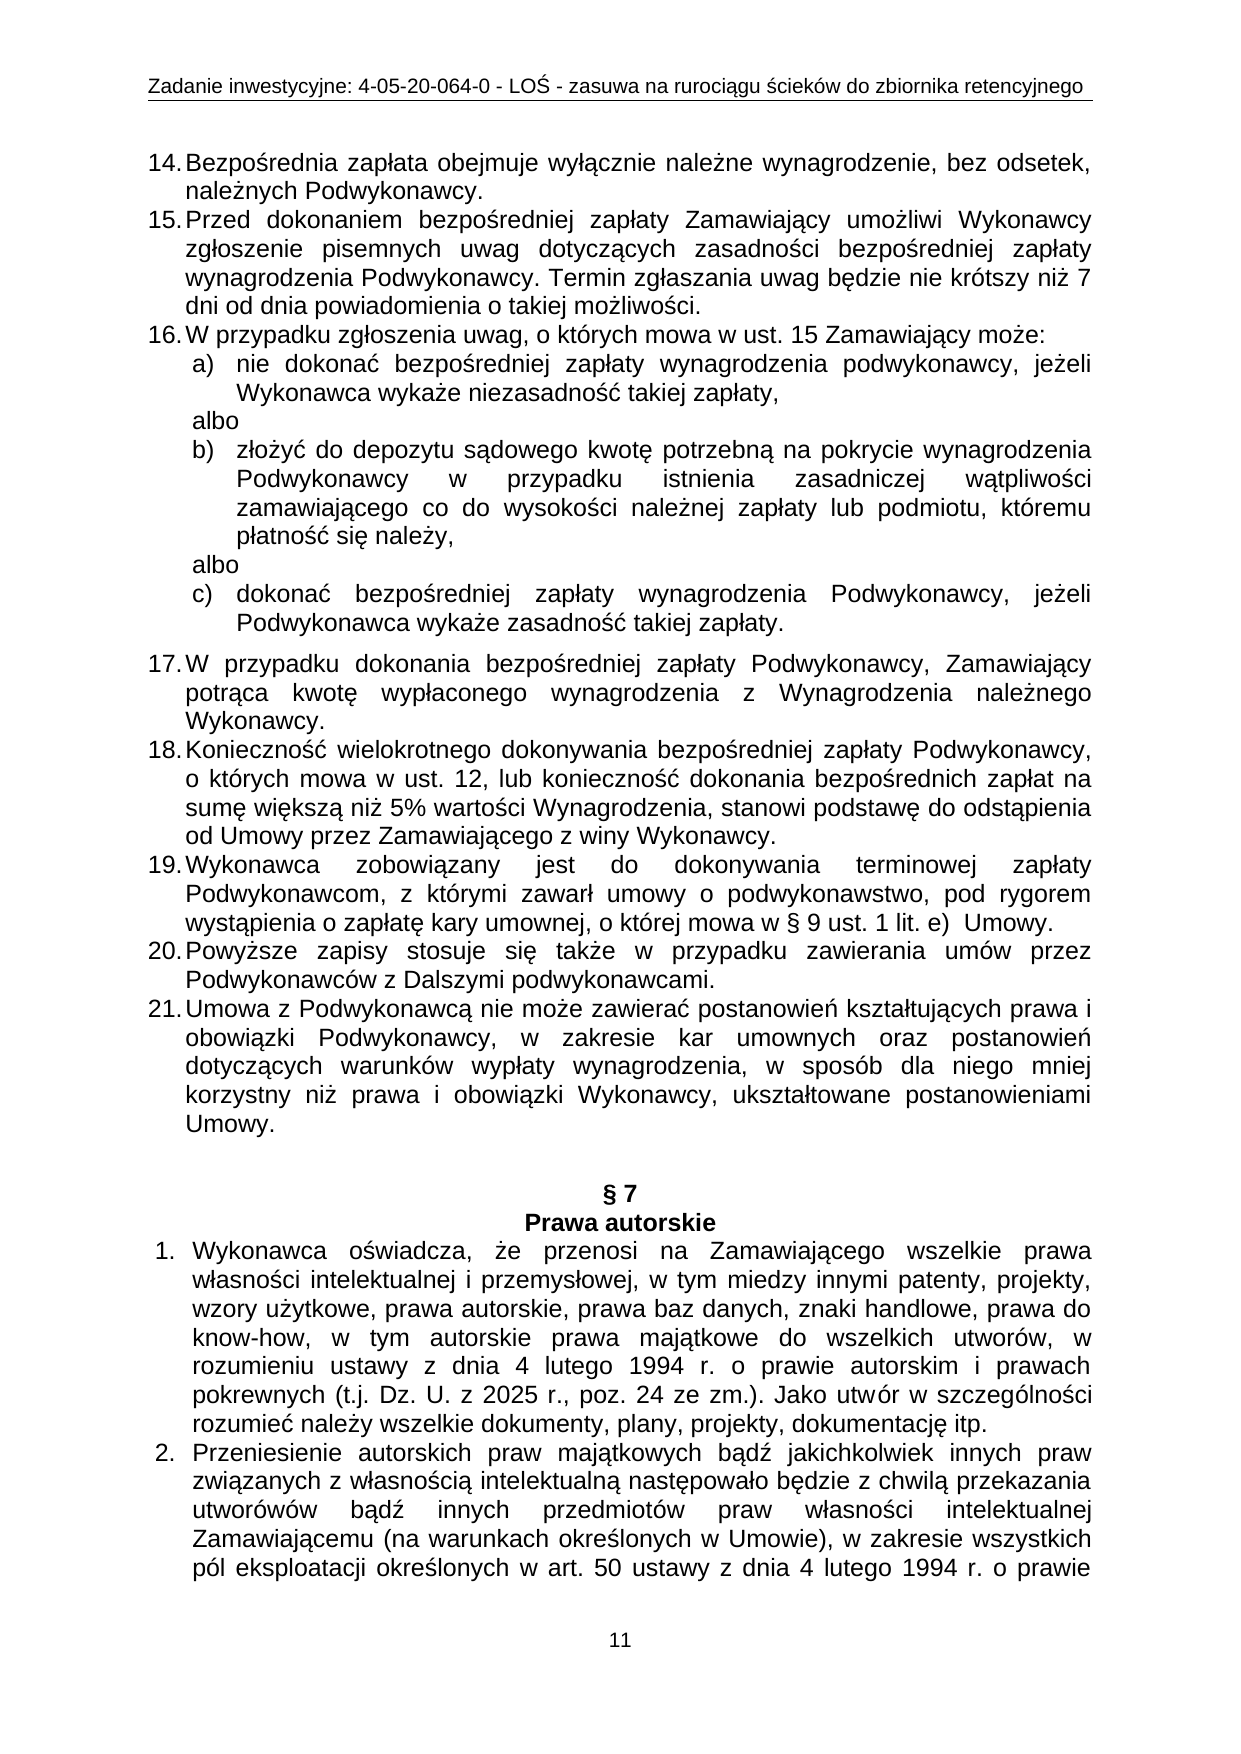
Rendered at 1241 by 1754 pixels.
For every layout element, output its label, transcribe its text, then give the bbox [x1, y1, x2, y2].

text Prawa autorskie [148, 1208, 1093, 1236]
list Wykonawca oświadcza, że przenosi na Zamawiającego wszelkie prawa własności intelektualnej i przemysłowej, w tym miedzy innymi patenty, projekty, wzory użytkowe, prawa autorskie, prawa baz danych, znaki handlowe, prawa do know-how, w tym autorskie prawa majątkowe do wszelkich utworów, w rozumieniu ustawy z dnia 4 lutego 1994 r. o prawie autorskim i prawach pokrewnych (t.j. Dz. U. z 2025 r., poz. 24 ze zm.). Jako utwór w szczególności rozumieć należy wszelkie dokumenty, plany, projekty, dokumentację itp. [154, 1236, 1093, 1438]
text b) złożyć do depozytu sądowego kwotę potrzebną na pokrycie wynagrodzenia Podwykonawcy w przypadku istnienia zasadniczej wątpliwości zamawiającego co do wysokości należnej zapłaty lub podmiotu, któremu płatność się należy, [192, 435, 1093, 550]
list W przypadku zgłoszenia uwag, o których mowa w ust. 15 Zamawiający może: [148, 320, 1093, 349]
text albo [192, 550, 1093, 579]
list Przed dokonaniem bezpośredniej zapłaty Zamawiający umożliwi Wykonawcy zgłoszenie pisemnych uwag dotyczących zasadności bezpośredniej zapłaty wynagrodzenia Podwykonawcy. Termin zgłaszania uwag będzie nie krótszy niż 7 dni od dnia powiadomienia o takiej możliwości. [148, 205, 1093, 320]
list Umowa z Podwykonawcą nie może zawierać postanowień kształtujących prawa i obowiązki Podwykonawcy, w zakresie kar umownych oraz postanowień dotyczących warunków wypłaty wynagrodzenia, w sposób dla niego mniej korzystny niż prawa i obowiązki Wykonawcy, ukształtowane postanowieniami Umowy. [148, 994, 1093, 1138]
text albo [192, 406, 1093, 435]
list Konieczność wielokrotnego dokonywania bezpośredniej zapłaty Podwykonawcy, o których mowa w ust. 12, lub konieczność dokonania bezpośrednich zapłat na sumę większą niż 5% wartości Wynagrodzenia, stanowi podstawę do odstąpienia od Umowy przez Zamawiającego z winy Wykonawcy. [148, 735, 1093, 850]
list Powyższe zapisy stosuje się także w przypadku zawierania umów przez Podwykonawców z Dalszymi podwykonawcami. [148, 936, 1093, 994]
text § 7 [148, 1179, 1093, 1208]
text c) dokonać bezpośredniej zapłaty wynagrodzenia Podwykonawcy, jeżeli Podwykonawca wykaże zasadność takiej zapłaty. [192, 579, 1093, 636]
list Bezpośrednia zapłata obejmuje wyłącznie należne wynagrodzenie, bez odsetek, należnych Podwykonawcy. [148, 148, 1093, 205]
list W przypadku dokonania bezpośredniej zapłaty Podwykonawcy, Zamawiający potrąca kwotę wypłaconego wynagrodzenia z Wynagrodzenia należnego Wykonawcy. [148, 649, 1093, 735]
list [154, 1438, 1093, 1581]
text a) nie dokonać bezpośredniej zapłaty wynagrodzenia podwykonawcy, jeżeli Wykonawca wykaże niezasadność takiej zapłaty, [192, 349, 1093, 406]
list Wykonawca zobowiązany jest do dokonywania terminowej zapłaty Podwykonawcom, z którymi zawarł umowy o podwykonawstwo, pod rygorem wystąpienia o zapłatę kary umownej, o której mowa w § 9 ust. 1 lit. e) Umowy. [148, 850, 1093, 936]
